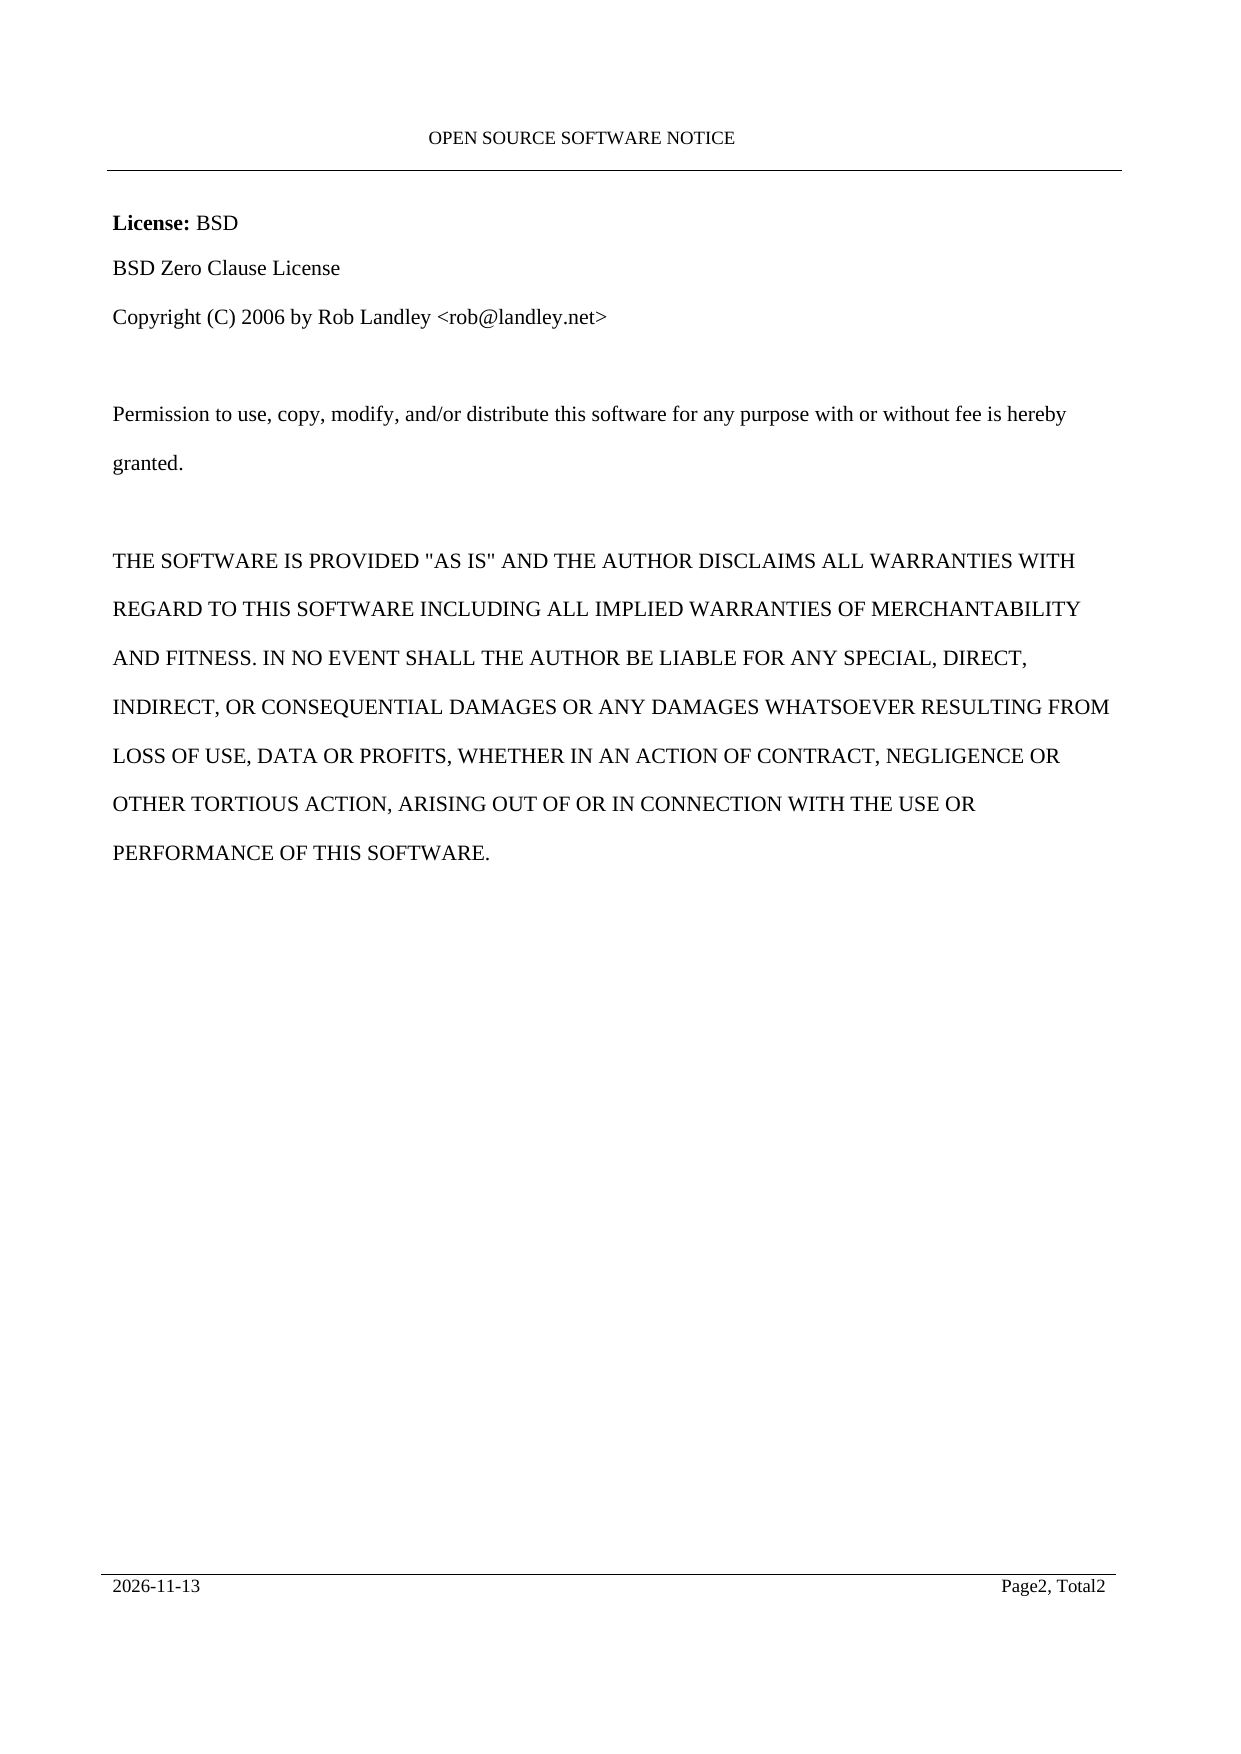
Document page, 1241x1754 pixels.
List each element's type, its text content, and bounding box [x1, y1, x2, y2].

text BSD Zero Clause License Copyright (C) 2006 by Rob Landley <rob@landley.net> Permission to use, copy, modify, and/or distribute this software for any purpose with or without fee is hereby granted. THE SOFTWARE IS PROVIDED "AS IS" AND THE AUTHOR DISCLAIMS ALL WARRANTIES WITH REGARD TO THIS SOFTWARE INCLUDING ALL IMPLIED WARRANTIES OF MERCHANTABILITY AND FITNESS. IN NO EVENT SHALL THE AUTHOR BE LIABLE FOR ANY SPECIAL, DIRECT, INDIRECT, OR CONSEQUENTIAL DAMAGES OR ANY DAMAGES WHATSOEVER RESULTING FROM LOSS OF USE, DATA OR PROFITS, WHETHER IN AN ACTION OF CONTRACT, NEGLIGENCE OR OTHER TORTIOUS ACTION, ARISING OUT OF OR IN CONNECTION WITH THE USE OR PERFORMANCE OF THIS SOFTWARE. [112, 251, 1128, 918]
text License: BSD [112, 206, 1128, 239]
